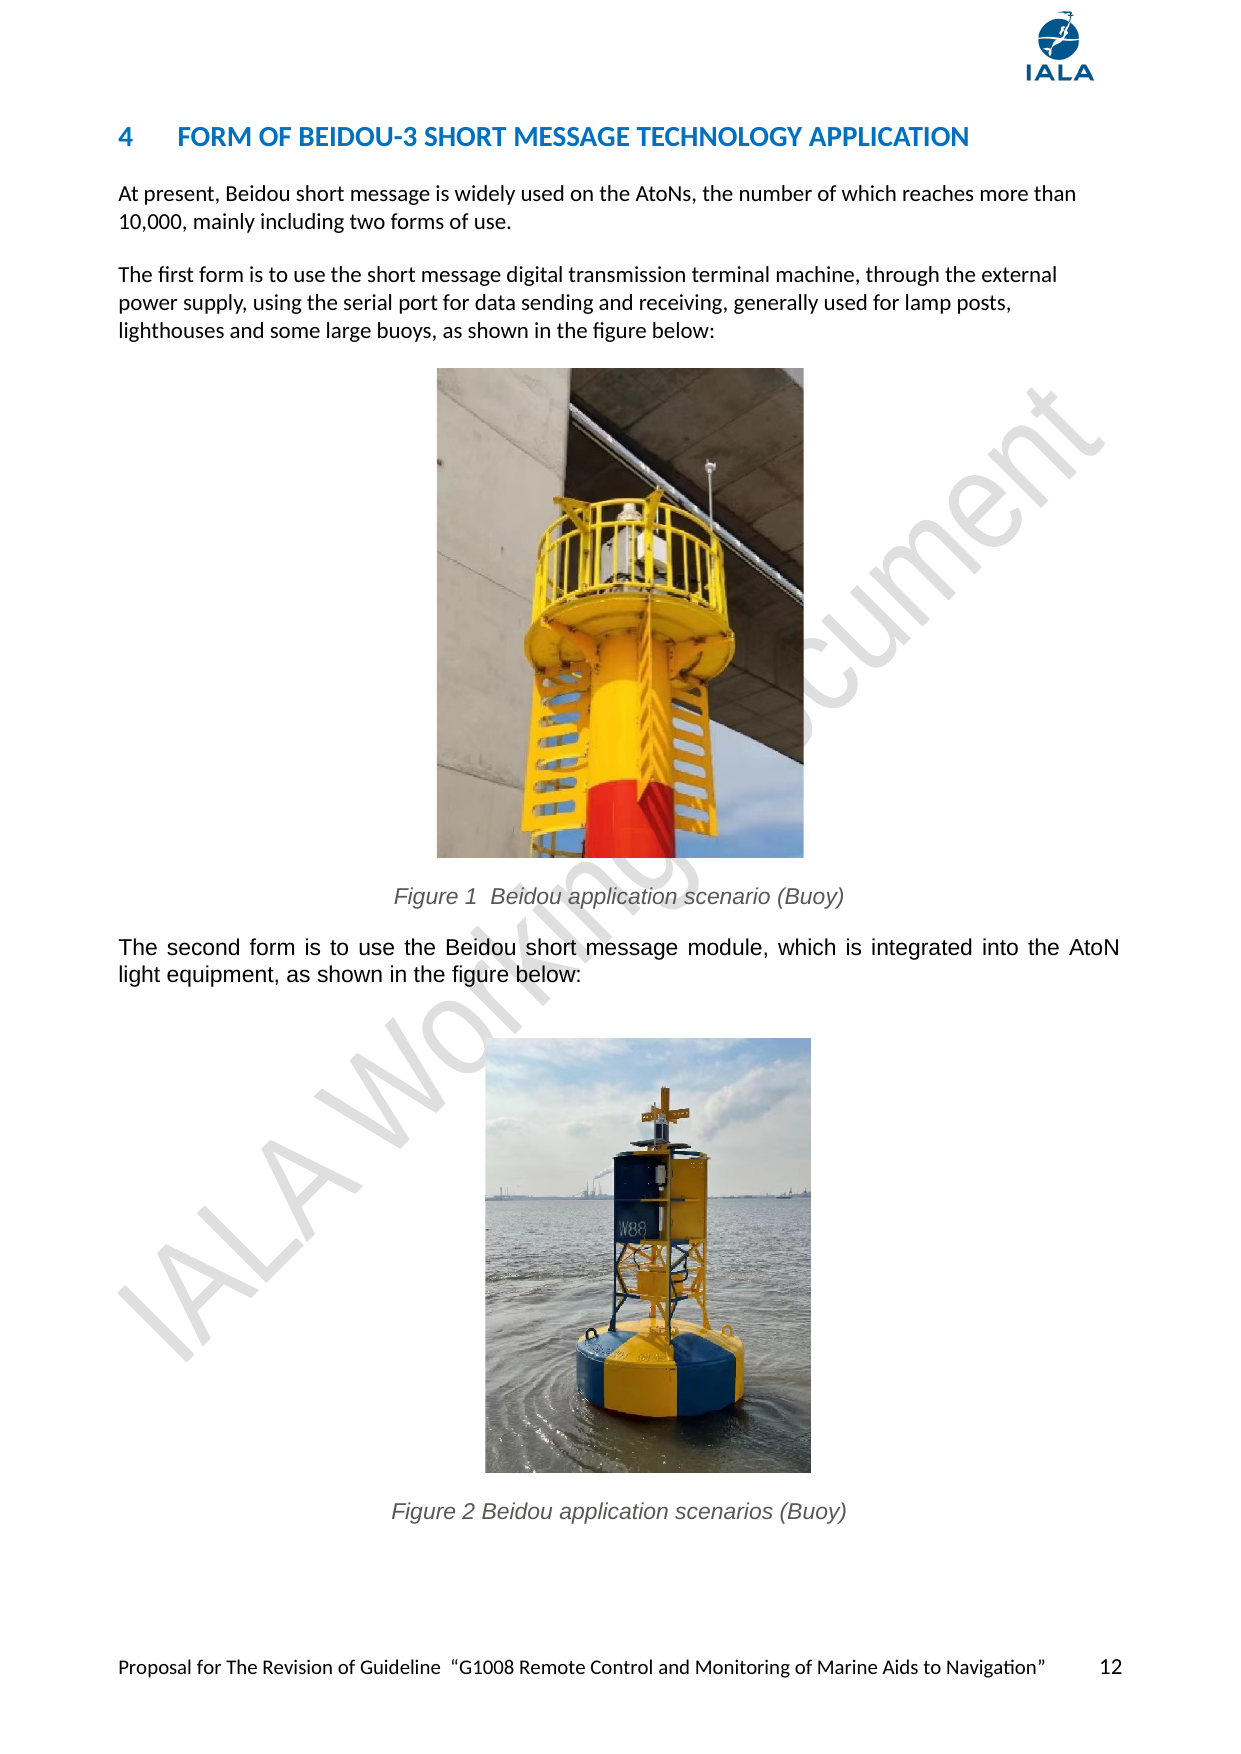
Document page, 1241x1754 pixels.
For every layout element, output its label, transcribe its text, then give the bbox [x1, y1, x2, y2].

picture [485, 1038, 811, 1473]
list Figure 2 Beidou application scenarios (Buoy) [118, 1498, 1122, 1524]
picture [1011, 3, 1106, 96]
subtitle At present, Beidou short message is widely used on the AtoNs, the number of which reaches more than 10,000, mainly including two forms of use. [118, 179, 1122, 235]
picture [436, 368, 804, 858]
text The second form is to use the Beidou short message module, which is integrated into the AtoN light equipment, as shown in the figure below: [118, 934, 1122, 987]
list Figure 1 Beidou application scenario (Buoy) [118, 883, 1122, 909]
subtitle The first form is to use the short message digital transmission terminal machine, through the external power supply, using the serial port for data sending and receiving, generally used for lamp posts, lighthouses and some large buoys, as shown in the figure below: [118, 260, 1122, 344]
subtitle Form of Beidou-3 short message technology application [118, 118, 1122, 154]
